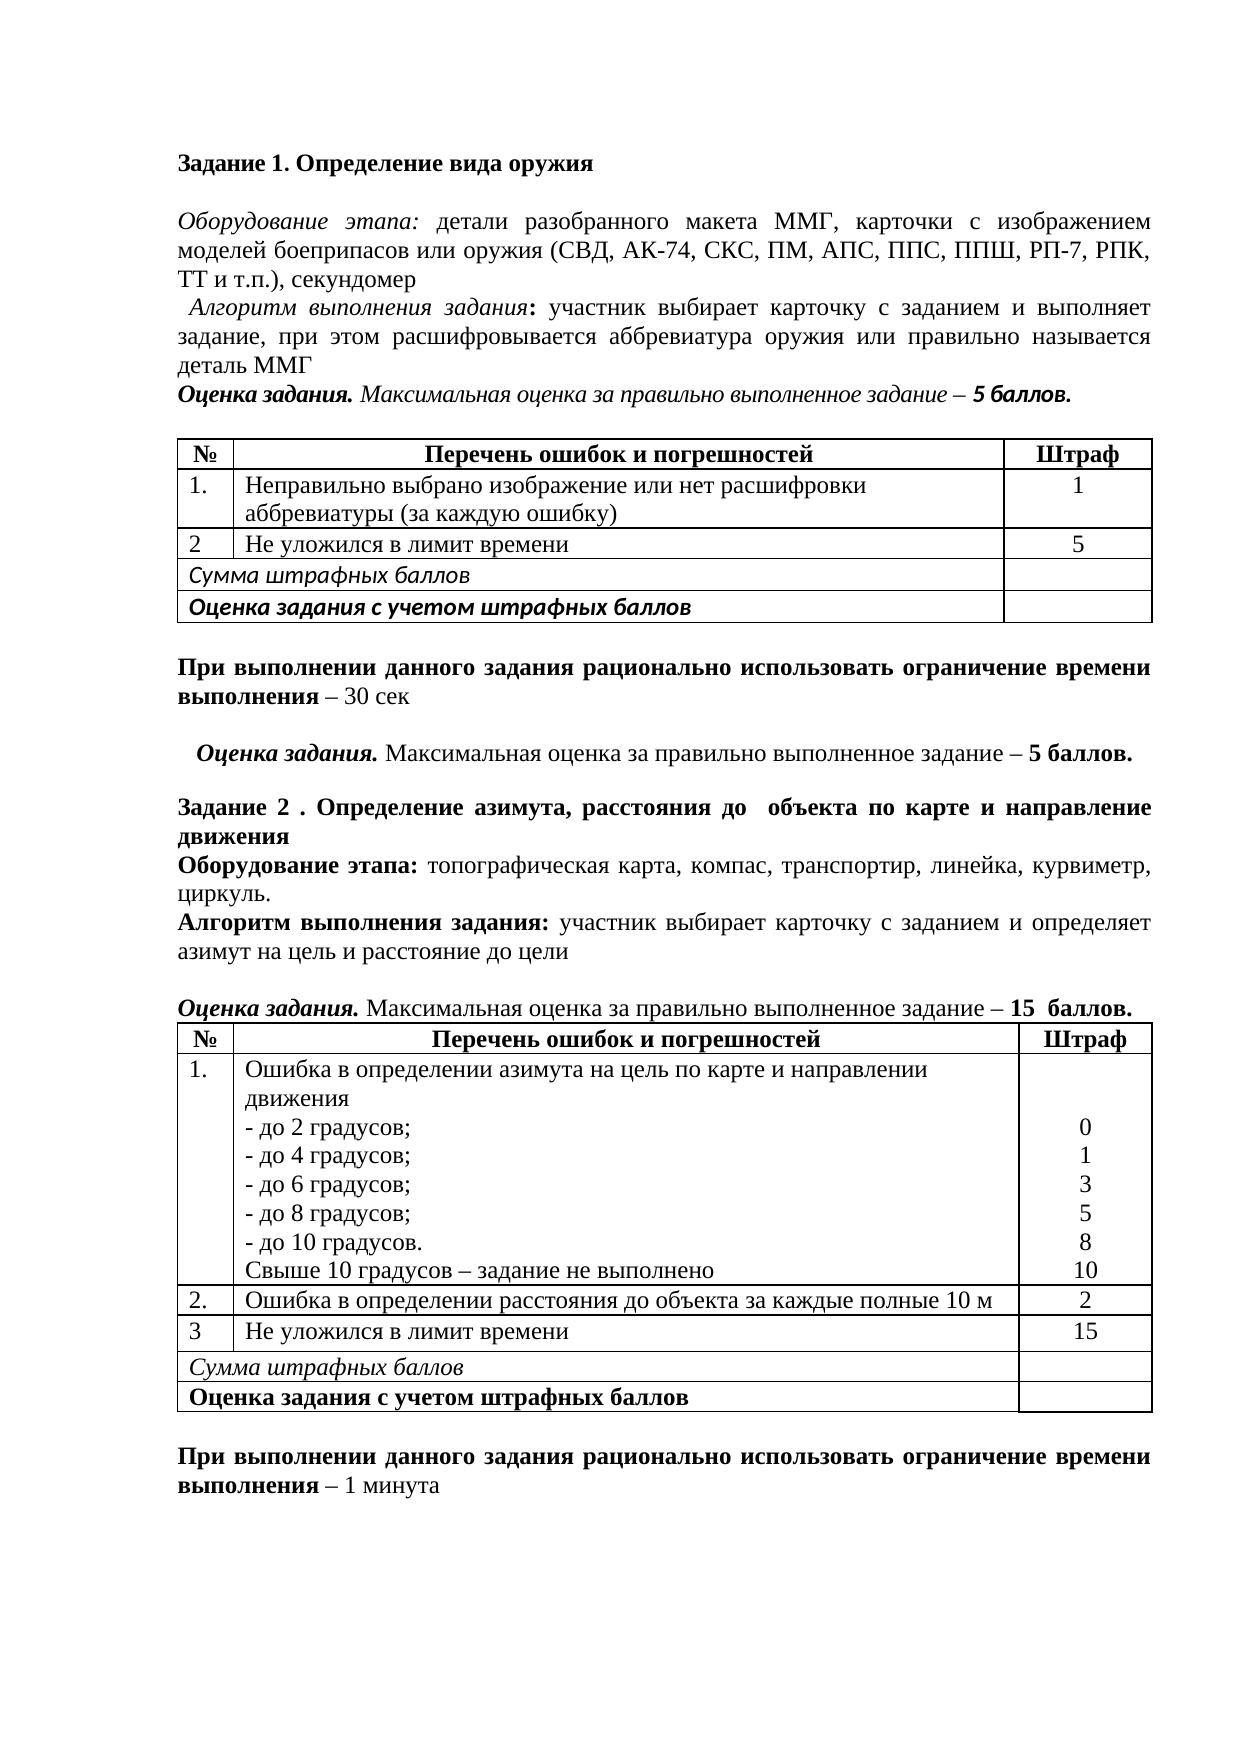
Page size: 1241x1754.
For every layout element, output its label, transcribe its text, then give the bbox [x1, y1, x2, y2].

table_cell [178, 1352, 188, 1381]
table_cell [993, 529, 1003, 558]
text Алгоритм выполнения задания: участник выбирает карточку с заданием и определяет азимут на цель и расстояние до цели [177, 907, 1152, 965]
text Оценка задания. Максимальная оценка за правильно выполненное задание – 5 баллов. [177, 379, 1152, 409]
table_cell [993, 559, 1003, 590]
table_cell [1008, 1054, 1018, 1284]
text Задание 2 . Определение азимута, расстояния до объекта по карте и направление движения [177, 792, 1152, 850]
table_cell [1020, 1352, 1030, 1381]
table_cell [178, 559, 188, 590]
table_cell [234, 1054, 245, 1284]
table_cell 3 [178, 1316, 233, 1351]
text Оценка задания. Максимальная оценка за правильно выполненное задание – 15 баллов. [177, 993, 1152, 1022]
table_cell 15 [1020, 1316, 1151, 1351]
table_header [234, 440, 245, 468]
text Алгоритм выполнения задания: участник выбирает карточку с заданием и выполняет задание, при этом расшифровывается аббревиатура оружия или правильно называется деталь ММГ [177, 292, 1152, 379]
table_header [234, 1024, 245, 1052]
text При выполнении данного задания рационально использовать ограничение времени выполнения – 1 минута [177, 1441, 1152, 1499]
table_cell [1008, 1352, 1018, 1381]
table_cell [1141, 1382, 1151, 1411]
table_cell 1. [178, 470, 233, 527]
table_cell 1. [178, 1054, 233, 1284]
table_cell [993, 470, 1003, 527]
text При выполнении данного задания рационально использовать ограничение времени выполнения – 30 сек [177, 652, 1152, 709]
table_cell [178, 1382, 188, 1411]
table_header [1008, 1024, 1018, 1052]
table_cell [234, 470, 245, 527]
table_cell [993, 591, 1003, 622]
table_cell Не уложился в лимит времени [234, 1316, 1018, 1351]
table_cell 1 [1005, 470, 1151, 527]
table_cell [1141, 1352, 1151, 1381]
text Задание 1. Определение вида оружия [177, 147, 1152, 177]
table_cell [1020, 1382, 1030, 1411]
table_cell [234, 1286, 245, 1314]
text Оборудование этапа: топографическая карта, компас, транспортир, линейка, курвиметр, циркуль. [177, 850, 1152, 907]
table_cell [1005, 591, 1151, 622]
table_cell [1005, 559, 1151, 590]
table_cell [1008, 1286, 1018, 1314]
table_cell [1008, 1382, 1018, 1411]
text Оборудование этапа: детали разобранного макета ММГ, карточки с изображением моделей боеприпасов или оружия (СВД, АК-74, СКС, ПМ, АПС, ППС, ППШ, РП-7, РПК, ТТ и т.п.), секундомер [177, 206, 1152, 292]
text Оценка задания. Максимальная оценка за правильно выполненное задание – 5 баллов. [177, 738, 1152, 767]
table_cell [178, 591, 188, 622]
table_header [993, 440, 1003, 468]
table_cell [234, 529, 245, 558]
